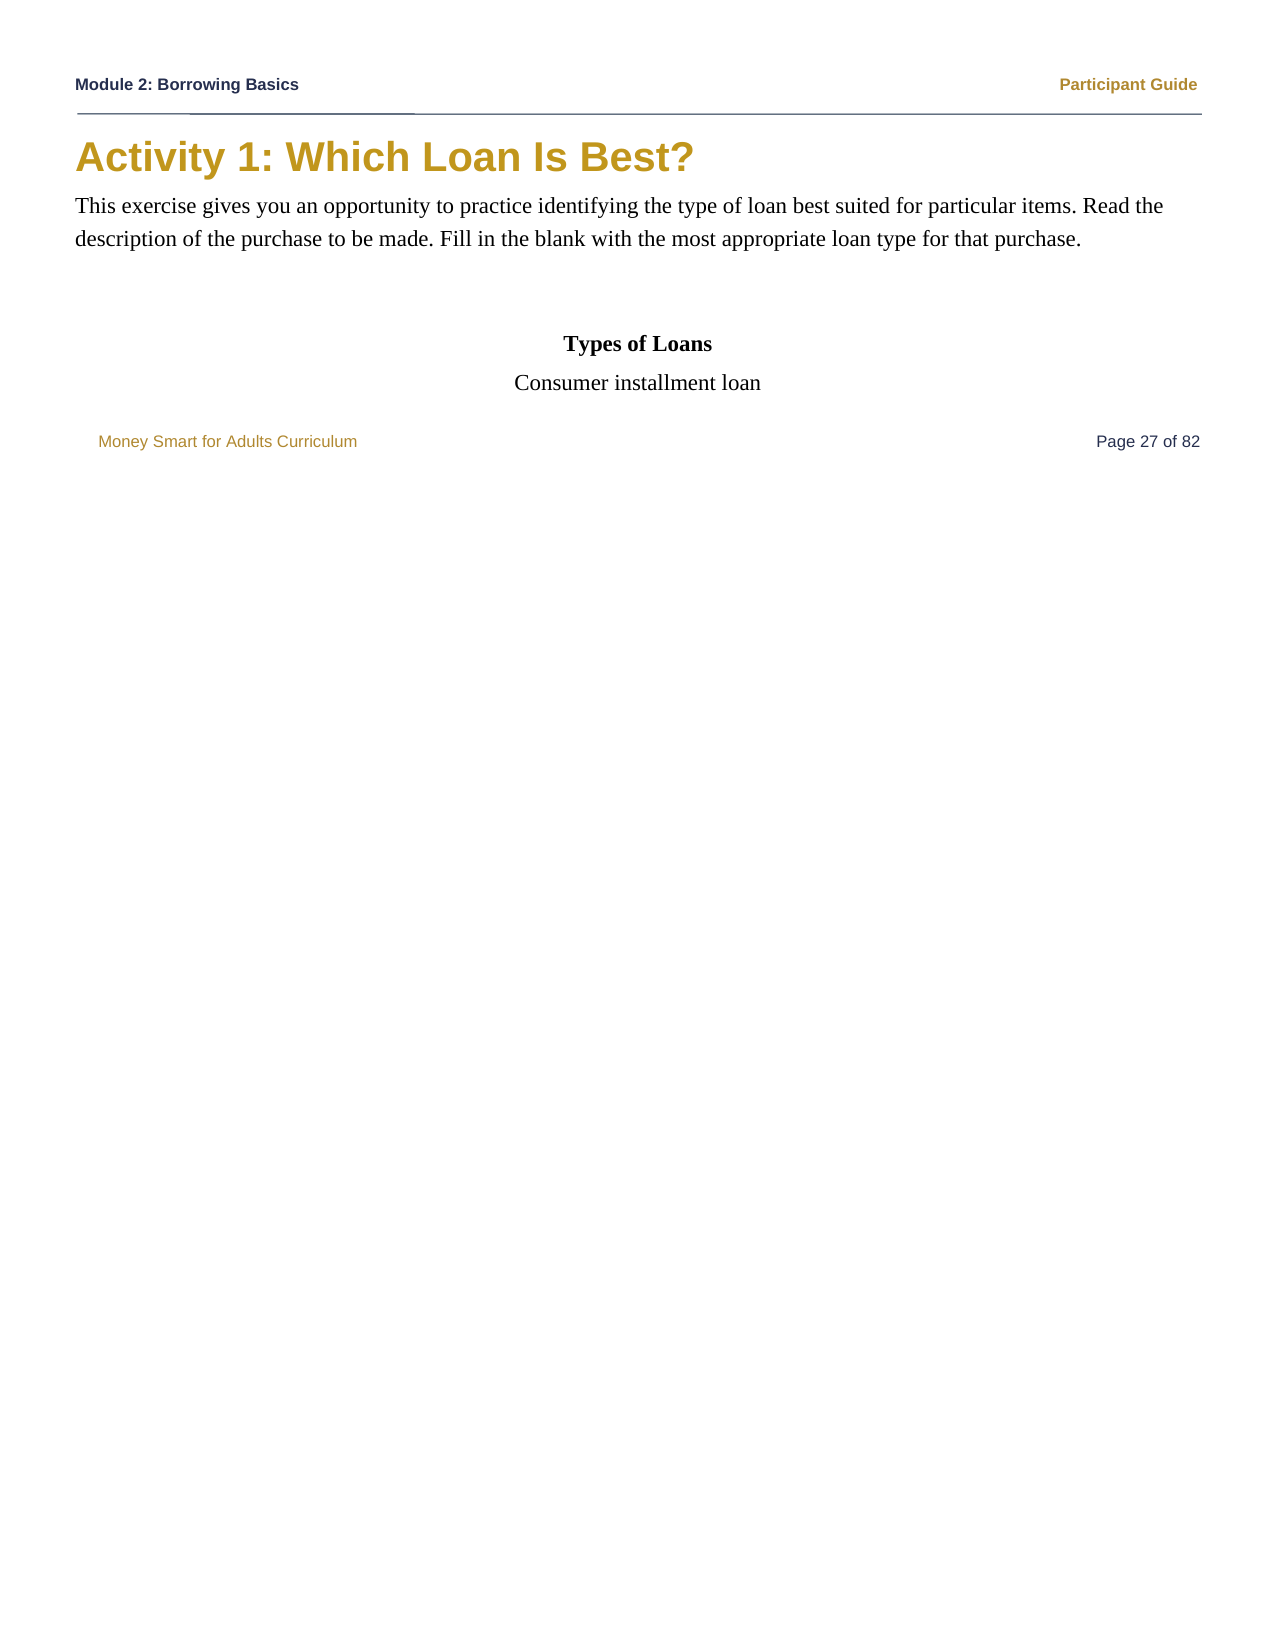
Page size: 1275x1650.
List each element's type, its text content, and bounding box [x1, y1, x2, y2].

picture [75, 0, 1201, 257]
subtitle Activity 1: Which Loan Is Best? [75, 132, 1200, 180]
table_header Types of Loans Consumer installment loan Credit card Home loan (purchase, refinance, or equity) [64, 324, 1211, 408]
text This exercise gives you an opportunity to practice identifying the type of loan best suited for particular items. Read the description of the purchase to be made. Fill in the blank with the most appropriate loan type for that purchase. [75, 192, 1200, 252]
